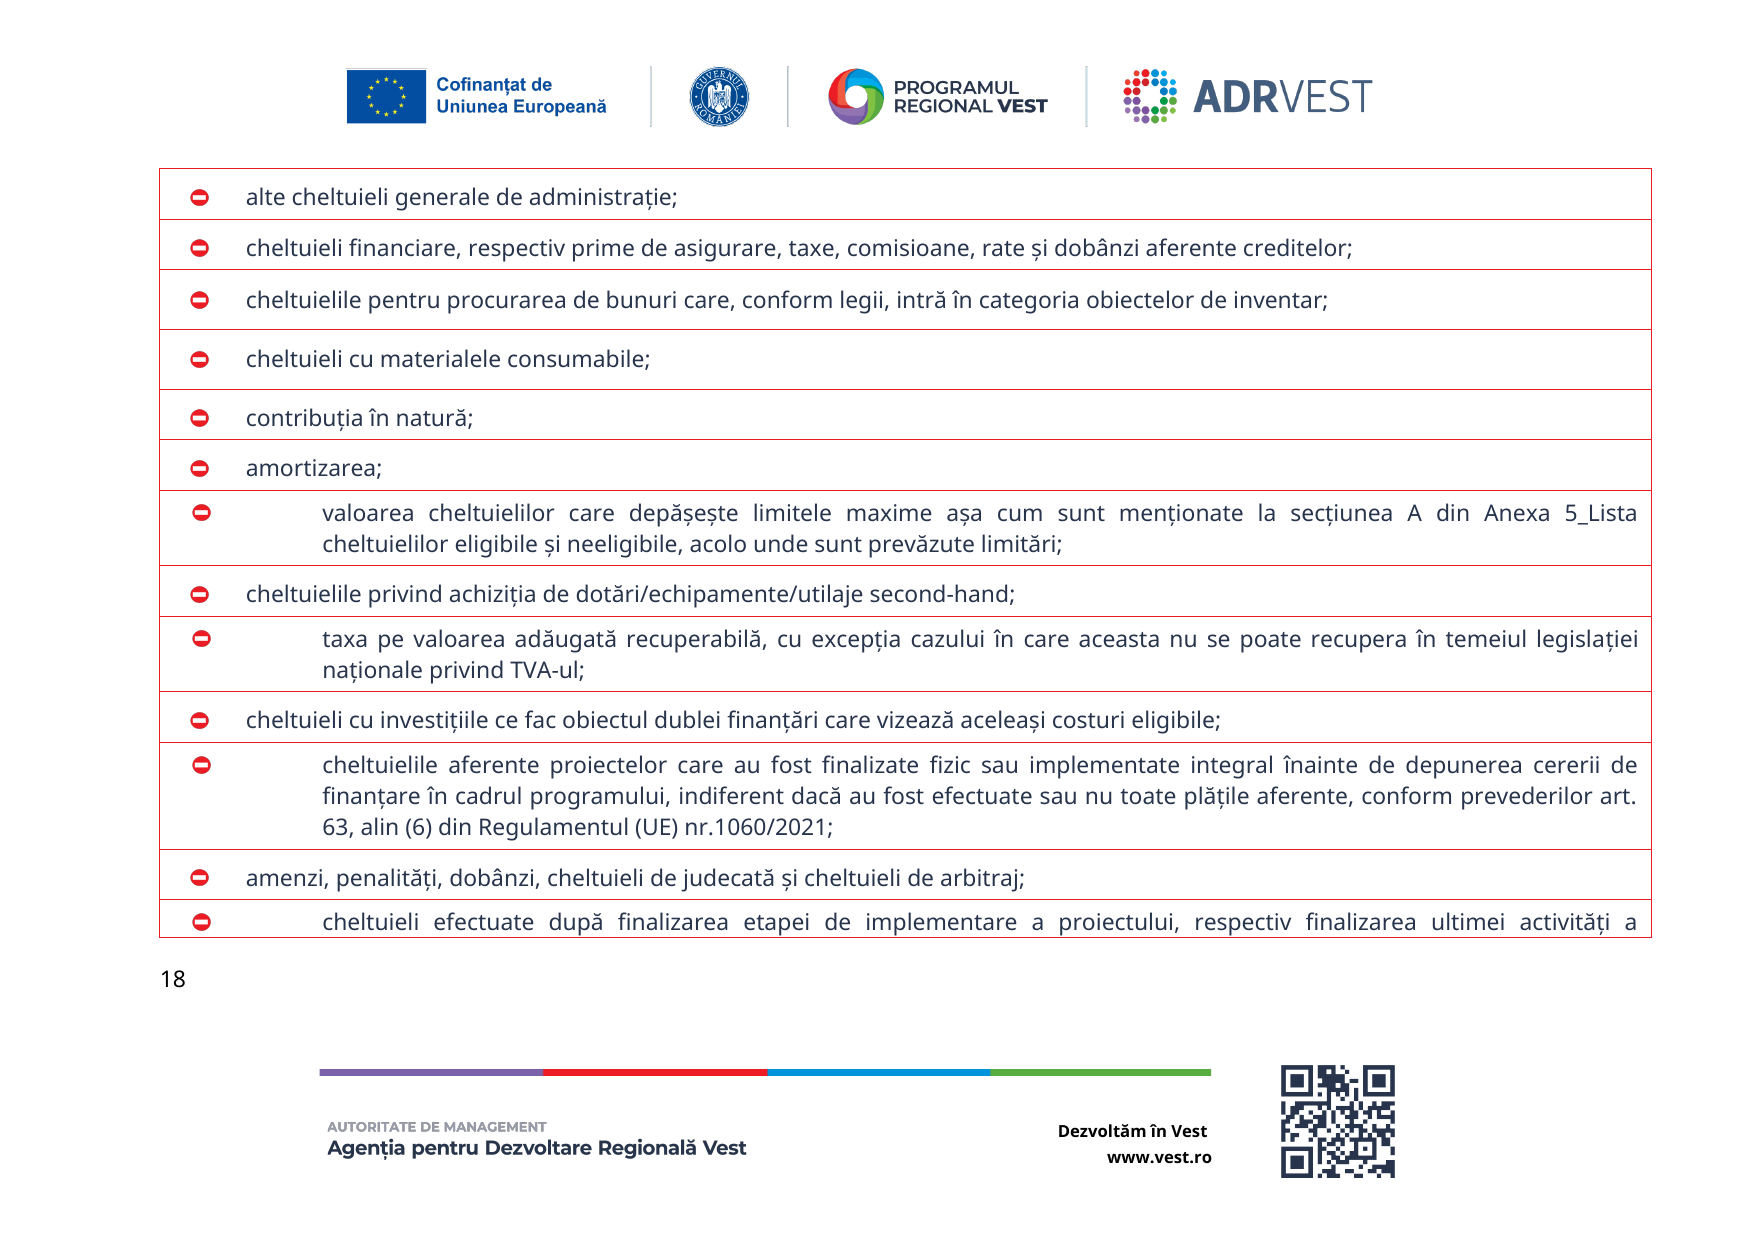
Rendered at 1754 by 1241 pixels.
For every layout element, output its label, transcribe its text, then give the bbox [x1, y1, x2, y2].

table_cell contribuția în natură; [160, 390, 1651, 439]
table_cell cheltuieli cu investițiile ce fac obiectul dublei finanțări care vizează aceleași costuri eligibile; [160, 692, 1651, 742]
table_cell cheltuieli financiare, respectiv prime de asigurare, taxe, comisioane, rate și dobânzi aferente creditelor; [160, 220, 1651, 269]
table_cell valoarea cheltuielilor care depășește limitele maxime așa cum sunt menționate la secțiunea A din Anexa 5_Lista cheltuielilor eligibile și neeligibile, acolo unde sunt prevăzute limitări; [160, 491, 1651, 565]
picture [190, 712, 209, 729]
table_cell alte cheltuieli generale de administrație; [160, 169, 1651, 219]
table_cell cheltuieli cu materialele consumabile; [160, 330, 1651, 389]
picture [345, 66, 1373, 127]
picture [190, 239, 209, 257]
picture [192, 630, 211, 647]
picture [190, 189, 209, 206]
picture [190, 869, 209, 886]
table_cell taxa pe valoarea adăugată recuperabilă, cu excepţia cazului în care aceasta nu se poate recupera în temeiul legislaţiei naţionale privind TVA-ul; [160, 617, 1651, 691]
table_cell amenzi, penalităţi, dobânzi, cheltuieli de judecată şi cheltuieli de arbitraj; [160, 850, 1651, 899]
picture [190, 351, 209, 368]
table_cell cheltuielile aferente proiectelor care au fost finalizate fizic sau implementate integral înainte de depunerea cererii de finanțare în cadrul programului, indiferent dacă au fost efectuate sau nu toate plățile aferente, conform prevederilor art. 63, alin (6) din Regulamentul (UE) nr.1060/2021; [160, 743, 1651, 848]
picture [192, 504, 211, 521]
picture [190, 460, 209, 477]
picture [190, 291, 209, 309]
picture [192, 913, 211, 931]
table_cell cheltuielile pentru procurarea de bunuri care, conform legii, intră în categoria obiectelor de inventar; [160, 270, 1651, 329]
table_cell cheltuieli efectuate după finalizarea etapei de implementare a proiectului, respectiv finalizarea ultimei activități a proiectului; [160, 900, 1651, 937]
picture [1272, 1056, 1404, 1187]
picture [192, 756, 211, 774]
picture [190, 586, 209, 603]
table_cell amortizarea; [160, 440, 1651, 490]
table_cell cheltuielile privind achiziţia de dotări/echipamente/utilaje second-hand; [160, 566, 1651, 616]
picture [190, 409, 209, 427]
